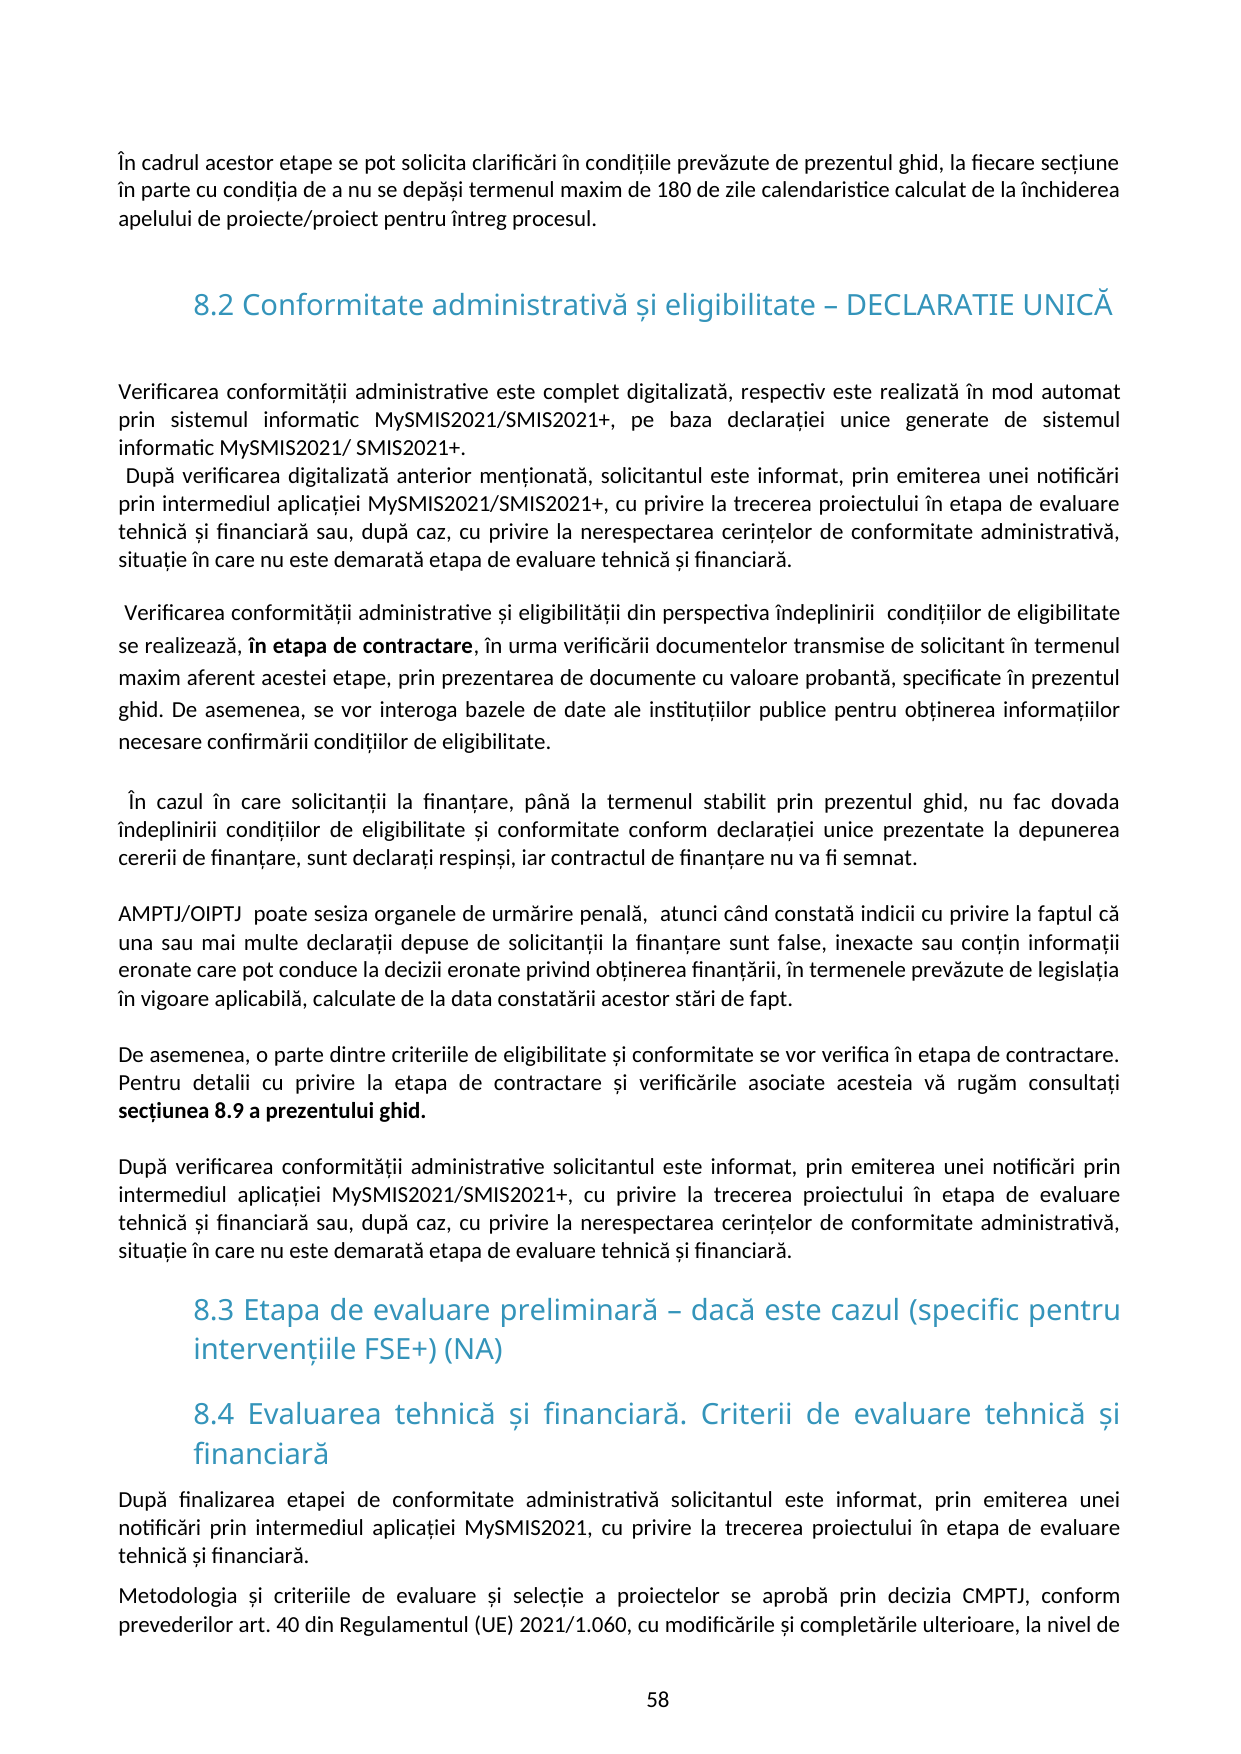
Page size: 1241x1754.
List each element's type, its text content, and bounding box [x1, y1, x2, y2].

text După finalizarea etapei de conformitate administrativă solicitantul este informat, prin emiterea unei notificări prin intermediul aplicației MySMIS2021, cu privire la trecerea proiectului în etapa de evaluare tehnică și financiară. [118, 1485, 1122, 1569]
text În cadrul acestor etape se pot solicita clarificări în condițiile prevăzute de prezentul ghid, la fiecare secțiune în parte cu condiția de a nu se depăși termenul maxim de 180 de zile calendaristice calculat de la închiderea apelului de proiecte/proiect pentru întreg procesul. [118, 148, 1122, 232]
subtitle 8.3 Etapa de evaluare preliminară – dacă este cazul (specific pentru intervențiile FSE+) (NA) [193, 1289, 1122, 1368]
text Verificarea conformității administrative este complet digitalizată, respectiv este realizată în mod automat prin sistemul informatic MySMIS2021/SMIS2021+, pe baza declarației unice generate de sistemul informatic MySMIS2021/ SMIS2021+. [118, 377, 1122, 461]
subtitle 8.2 Conformitate administrativă și eligibilitate – DECLARATIE UNICĂ [193, 285, 1122, 324]
subtitle 8.4 Evaluarea tehnică și financiară. Criterii de evaluare tehnică și financiară [193, 1393, 1122, 1473]
text AMPTJ/OIPTJ poate sesiza organele de urmărire penală, atunci când constată indicii cu privire la faptul că una sau mai multe declarații depuse de solicitanții la finanțare sunt false, inexacte sau conțin informații eronate care pot conduce la decizii eronate privind obținerea finanțării, în termenele prevăzute de legislația în vigoare aplicabilă, calculate de la data constatării acestor stări de fapt. [118, 899, 1122, 1012]
text După verificarea conformității administrative solicitantul este informat, prin emiterea unei notificări prin intermediul aplicației MySMIS2021/SMIS2021+, cu privire la trecerea proiectului în etapa de evaluare tehnică și financiară sau, după caz, cu privire la nerespectarea cerințelor de conformitate administrativă, situație în care nu este demarată etapa de evaluare tehnică și financiară. [118, 1152, 1122, 1264]
text După verificarea digitalizată anterior menționată, solicitantul este informat, prin emiterea unei notificări prin intermediul aplicației MySMIS2021/SMIS2021+, cu privire la trecerea proiectului în etapa de evaluare tehnică și financiară sau, după caz, cu privire la nerespectarea cerințelor de conformitate administrativă, situație în care nu este demarată etapa de evaluare tehnică și financiară. [118, 461, 1122, 573]
text Verificarea conformității administrative și eligibilității din perspectiva îndeplinirii condițiilor de eligibilitate se realizează, în etapa de contractare, în urma verificării documentelor transmise de solicitant în termenul maxim aferent acestei etape, prin prezentarea de documente cu valoare probantă, specificate în prezentul ghid. De asemenea, se vor interoga bazele de date ale instituțiilor publice pentru obținerea informațiilor necesare confirmării condițiilor de eligibilitate. [118, 598, 1122, 755]
text În cazul în care solicitanții la finanțare, până la termenul stabilit prin prezentul ghid, nu fac dovada îndeplinirii condițiilor de eligibilitate și conformitate conform declarației unice prezentate la depunerea cererii de finanțare, sunt declarați respinși, iar contractul de finanțare nu va fi semnat. [118, 787, 1122, 872]
text De asemenea, o parte dintre criteriile de eligibilitate și conformitate se vor verifica în etapa de contractare. Pentru detalii cu privire la etapa de contractare și verificările asociate acesteia vă rugăm consultați secțiunea 8.9 a prezentului ghid. [118, 1040, 1122, 1124]
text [118, 1582, 1122, 1638]
